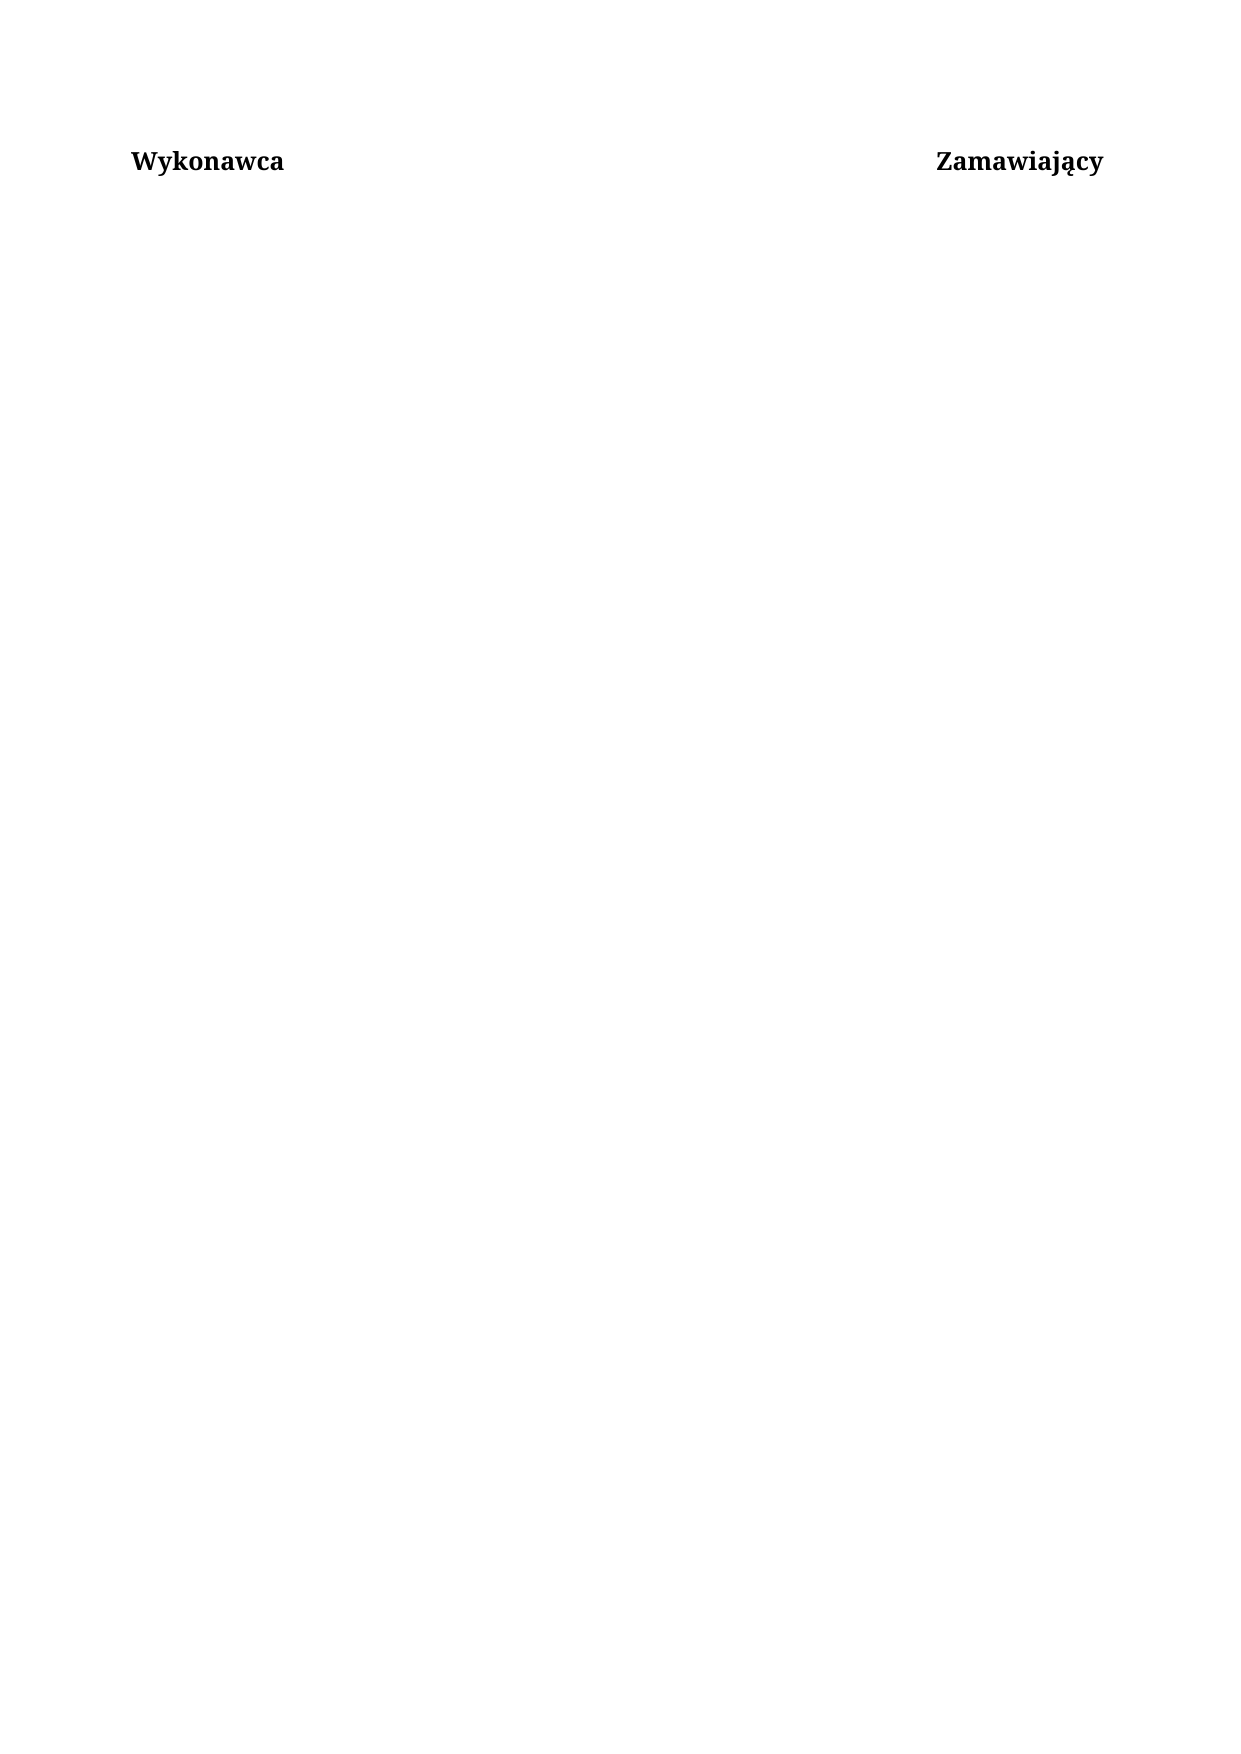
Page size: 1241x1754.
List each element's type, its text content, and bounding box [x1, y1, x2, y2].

text Wykonawca Zamawiający [118, 144, 1122, 178]
